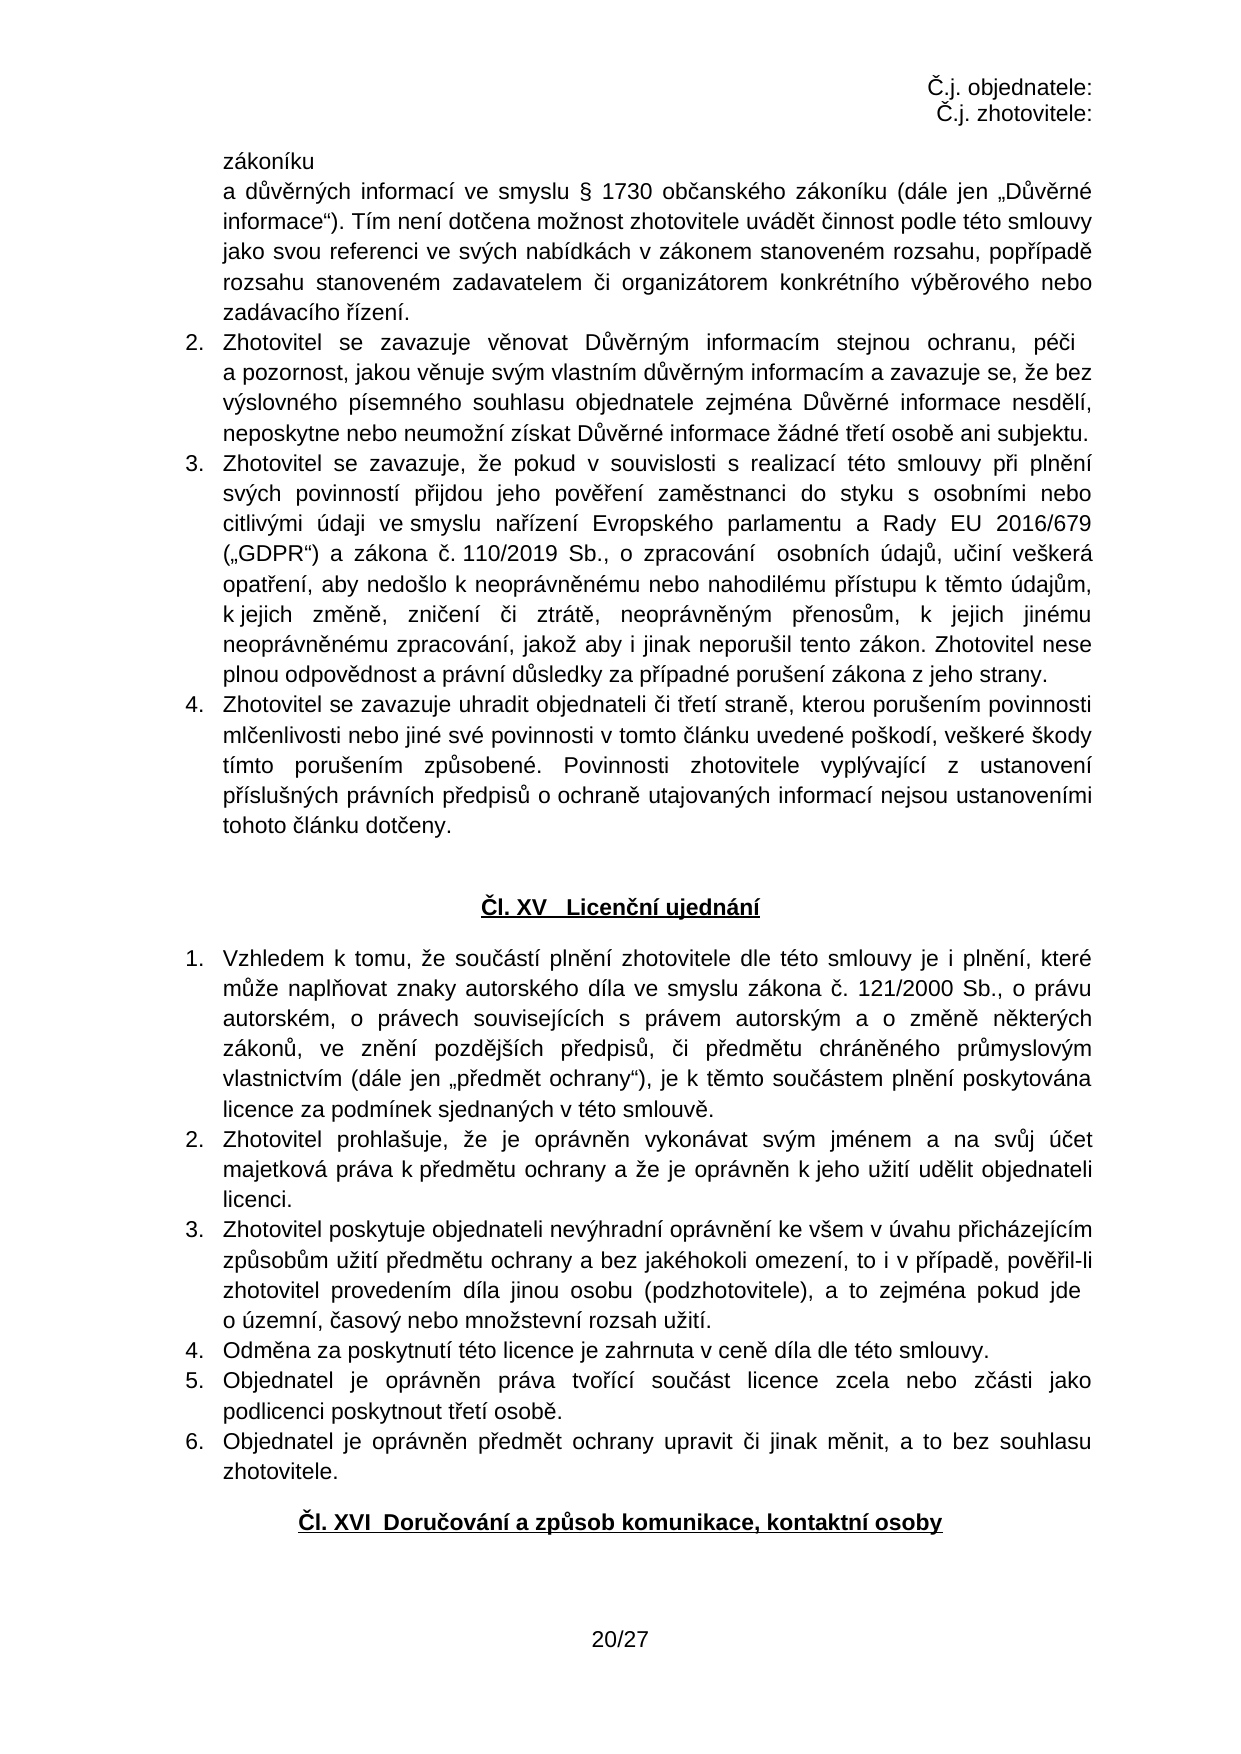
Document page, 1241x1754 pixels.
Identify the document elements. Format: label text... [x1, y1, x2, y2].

text Čl. XV Licenční ujednání [148, 893, 1093, 920]
list Zhotovitel se zavazuje, že pokud v souvislosti s realizací této smlouvy při plnění svých povinností přijdou jeho pověření zaměstnanci do styku s osobními nebo citlivými údaji ve smyslu nařízení Evropského parlamentu a Rady EU 2016/679 („GDPR“) a zákona č. 110/2019 Sb., o zpracování osobních údajů, učiní veškerá opatření, aby nedošlo k neoprávněnému nebo nahodilému přístupu k těmto údajům, k jejich změně, zničení či ztrátě, neoprávněným přenosům, k jejich jinému neoprávněnému zpracování, jakož aby i jinak neporušil tento zákon. Zhotovitel nese plnou odpovědnost a právní důsledky za případné porušení zákona z jeho strany. [185, 450, 1093, 687]
list Zhotovitel se zavazuje uhradit objednateli či třetí straně, kterou porušením povinnosti mlčenlivosti nebo jiné své povinnosti v tomto článku uvedené poškodí, veškeré škody tímto porušením způsobené. Povinnosti zhotovitele vyplývající z ustanovení příslušných právních předpisů o ochraně utajovaných informací nejsou ustanoveními tohoto článku dotčeny. [185, 691, 1093, 838]
list Zhotovitel se zavazuje věnovat Důvěrným informacím stejnou ochranu, péči a pozornost, jakou věnuje svým vlastním důvěrným informacím a zavazuje se, že bez výslovného písemného souhlasu objednatele zejména Důvěrné informace nesdělí, neposkytne nebo neumožní získat Důvěrné informace žádné třetí osobě ani subjektu. [185, 329, 1093, 446]
list Zhotovitel prohlašuje, že je oprávněn vykonávat svým jménem a na svůj účet majetková práva k předmětu ochrany a že je oprávněn k jeho užití udělit objednateli licenci. [185, 1126, 1093, 1212]
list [185, 148, 1093, 325]
list Vzhledem k tomu, že součástí plnění zhotovitele dle této smlouvy je i plnění, které může naplňovat znaky autorského díla ve smyslu zákona č. 121/2000 Sb., o právu autorském, o právech souvisejících s právem autorským a o změně některých zákonů, ve znění pozdějších předpisů, či předmětu chráněného průmyslovým vlastnictvím (dále jen „předmět ochrany“), je k těmto součástem plnění poskytována licence za podmínek sjednaných v této smlouvě. [185, 944, 1093, 1122]
list Odměna za poskytnutí této licence je zahrnuta v ceně díla dle této smlouvy. [185, 1337, 1093, 1363]
list Objednatel je oprávněn práva tvořící součást licence zcela nebo zčásti jako podlicenci poskytnout třetí osobě. [185, 1367, 1093, 1424]
text Čl. XVI Doručování a způsob komunikace, kontaktní osoby [148, 1509, 1093, 1535]
list Objednatel je oprávněn předmět ochrany upravit či jinak měnit, a to bez souhlasu zhotovitele. [185, 1428, 1093, 1484]
list Zhotovitel poskytuje objednateli nevýhradní oprávnění ke všem v úvahu přicházejícím způsobům užití předmětu ochrany a bez jakéhokoli omezení, to i v případě, pověřil-li zhotovitel provedením díla jinou osobu (podzhotovitele), a to zejména pokud jde o územní, časový nebo množstevní rozsah užití. [185, 1216, 1093, 1333]
